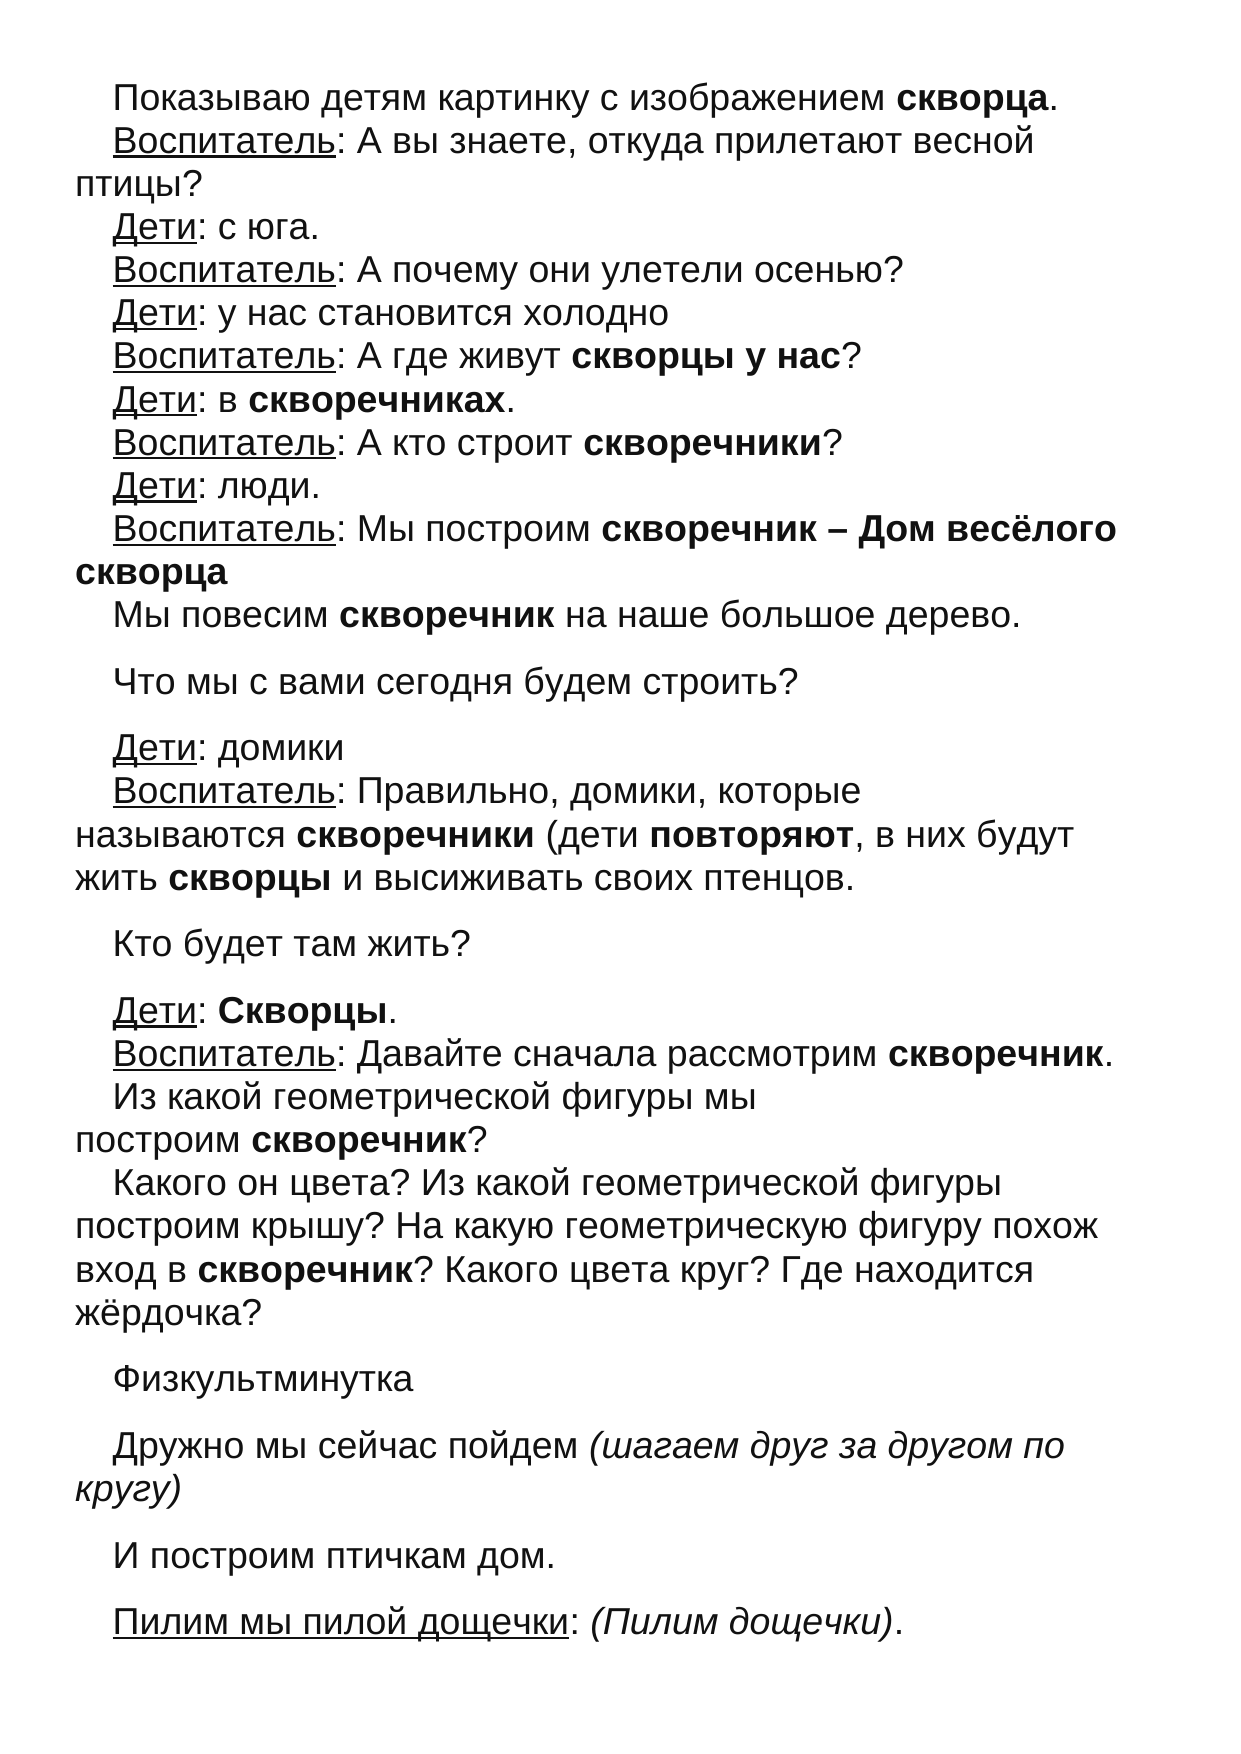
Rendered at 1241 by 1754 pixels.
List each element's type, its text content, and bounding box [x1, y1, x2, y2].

text Воспитатель: А где живут скворцы у нас? [75, 334, 1165, 377]
text Дружно мы сейчас пойдем (шагаем друг за другом по кругу) [75, 1423, 1165, 1509]
text Воспитатель: Мы построим скворечник – Дом весёлого скворца [75, 506, 1165, 592]
text Дети: в скворечниках. [75, 377, 1165, 420]
text Показываю детям картинку с изображением скворца. [75, 75, 1165, 118]
text Воспитатель: А почему они улетели осенью? [75, 247, 1165, 291]
text Воспитатель: Давайте сначала рассмотрим скворечник. [75, 1031, 1165, 1074]
text Воспитатель: Правильно, домики, которые называются скворечники (дети повторяют, в них будут жить скворцы и высиживать своих птенцов. [75, 769, 1165, 898]
text Воспитатель: А кто строит скворечники? [75, 420, 1165, 463]
text Дети: у нас становится холодно [75, 291, 1165, 334]
text Мы повесим скворечник на наше большое дерево. [75, 592, 1165, 636]
text Дети: домики [75, 726, 1165, 769]
text Воспитатель: А вы знаете, откуда прилетают весной птицы? [75, 118, 1165, 204]
text Дети: с юга. [75, 204, 1165, 247]
text Какого он цвета? Из какой геометрической фигуры построим крышу? На какую геометрическую фигуру похож вход в скворечник? Какого цвета круг? Где находится жёрдочка? [75, 1161, 1165, 1333]
text Из какой геометрической фигуры мы построим скворечник? [75, 1074, 1165, 1161]
text Дети: люди. [75, 463, 1165, 506]
text Дети: Скворцы. [75, 988, 1165, 1031]
text Что мы с вами сегодня будем строить? [75, 659, 1165, 702]
text Пилим мы пилой дощечки: (Пилим дощечки). [75, 1599, 1165, 1642]
text Кто будет там жить? [75, 922, 1165, 965]
text И построим птичкам дом. [75, 1533, 1165, 1576]
text Физкультминутка [75, 1357, 1165, 1400]
